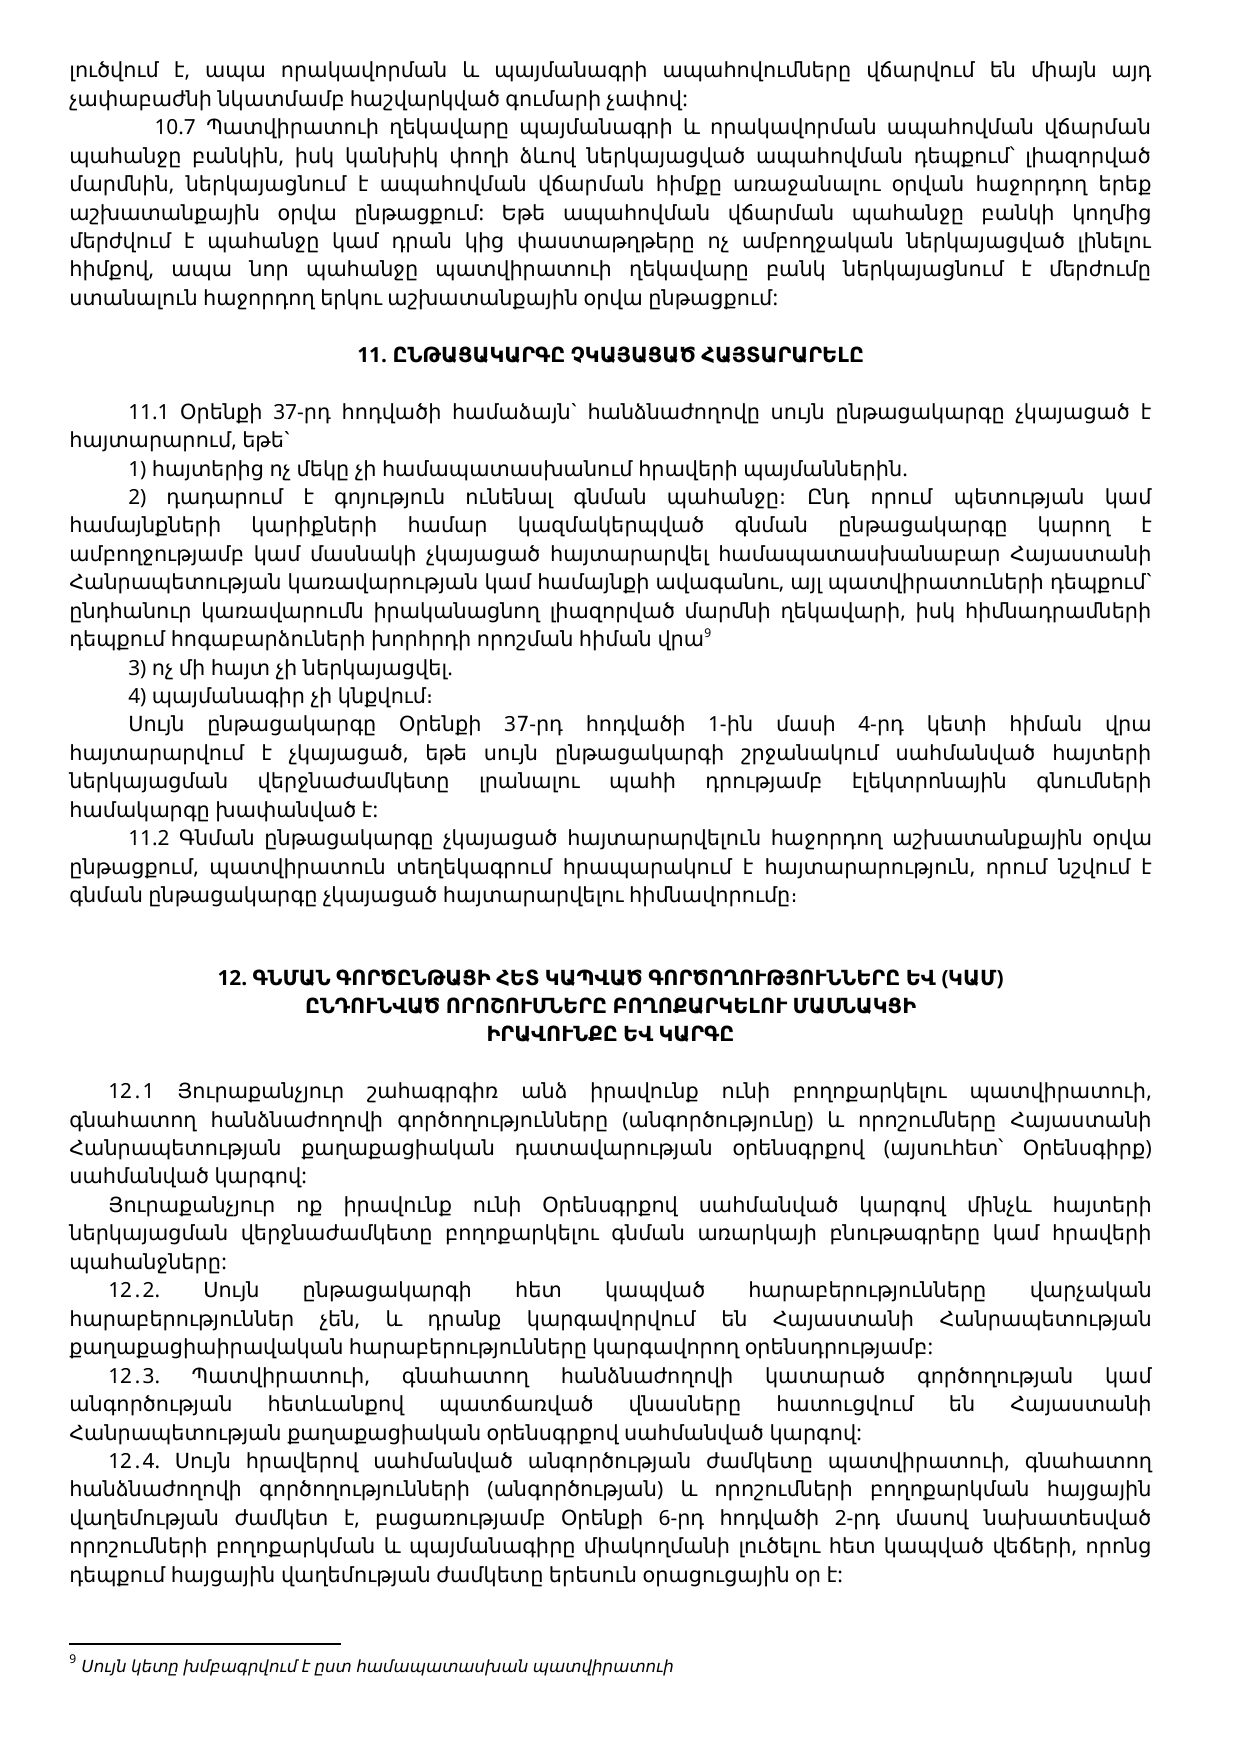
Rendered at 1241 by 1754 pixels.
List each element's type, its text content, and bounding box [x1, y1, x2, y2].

text 1) հայտերից ոչ մեկը չի համապատասխանում հրավերի պայմաններին. [69, 454, 1152, 482]
text ԻՐԱՎՈՒՆՔԸ ԵՎ ԿԱՐԳԸ [69, 1019, 1152, 1048]
text Սույն ընթացակարգը Օրենքի 37-րդ հոդվածի 1-ին մասի 4-րդ կետի հիման վրա հայտարարվում է չկայացած, եթե սույն ընթացակարգի շրջանակում սահմանված հայտերի ներկայացման վերջնաժամկետը լրանալու պահի դրությամբ էլեկտրոնային գնումների համակարգը խափանված է: [69, 709, 1152, 823]
text 10.7 Պատվիրատուի ղեկավարը պայմանագրի և որակավորման ապահովման վճարման պահանջը բանկին, իսկ կանխիկ փողի ձևով ներկայացված ապահովման դեպքում՝ լիազորված մարմնին, ներկայացնում է ապահովման վճարման հիմքը առաջանալու օրվան հաջորդող երեք աշխատանքային օրվա ընթացքում: Եթե ապահովման վճարման պահանջը բանկի կողմից մերժվում է պահանջը կամ դրան կից փաստաթղթերը ոչ ամբողջական ներկայացված լինելու հիմքով, ապա նոր պահանջը պատվիրատուի ղեկավարը բանկ ներկայացնում է մերժումը ստանալուն հաջորդող երկու աշխատանքային օրվա ընթացքում: [69, 112, 1152, 311]
text 12․3. Պատվիրատուի, գնահատող հանձնաժողովի կատարած գործողության կամ անգործության հետևանքով պատճառված վնասները հատուցվում են Հայաստանի Հանրապետության քաղաքացիական օրենսգրքով սահմանված կարգով: [69, 1361, 1152, 1446]
text 11.2 Գնման ընթացակարգը չկայացած հայտարարվելուն հաջորդող աշխատանքային օրվա ընթացքում, պատվիրատուն տեղեկագրում հրապարակում է հայտարարություն, որում նշվում է գնման ընթացակարգը չկայացած հայտարարվելու հիմնավորումը։ [69, 823, 1152, 909]
text 11.1 Օրենքի 37-րդ հոդվածի համաձայն` հանձնաժողովը սույն ընթացակարգը չկայացած է հայտարարում, եթե` [69, 397, 1152, 454]
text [69, 56, 1152, 112]
text 12․1 Յուրաքանչյուր շահագրգիռ անձ իրավունք ունի բողոքարկելու պատվիրատուի, գնահատող հանձնաժողովի գործողությունները (անգործությունը) և որոշումները Հայաստանի Հանրապետության քաղաքացիական դատավարության օրենսգրքով (այսուհետ՝ Օրենսգիրք) սահմանված կարգով: [69, 1076, 1152, 1190]
text 2) դադարում է գոյություն ունենալ գնման պահանջը: Ընդ որում պետության կամ համայնքների կարիքների համար կազմակերպված գնման ընթացակարգը կարող է ամբողջությամբ կամ մասնակի չկայացած հայտարարվել համապատասխանաբար Հայաստանի Հանրապետության կառավարության կամ համայնքի ավագանու, այլ պատվիրատուների դեպքում` ընդհանուր կառավարումն իրականացնող լիազորված մարմնի ղեկավարի, իսկ հիմնադրամների դեպքում հոգաբարձուների խորհրդի որոշման հիման վրա [69, 482, 1152, 653]
text ԸՆԴՈՒՆՎԱԾ ՈՐՈՇՈՒՄՆԵՐԸ ԲՈՂՈՔԱՐԿԵԼՈՒ ՄԱՍՆԱԿՑԻ [69, 991, 1152, 1019]
text 11. ԸՆԹԱՑԱԿԱՐԳԸ ՉԿԱՅԱՑԱԾ ՀԱՅՏԱՐԱՐԵԼԸ [69, 340, 1152, 368]
text 12․2. Սույն ընթացակարգի հետ կապված հարաբերությունները վարչական հարաբերություններ չեն, և դրանք կարգավորվում են Հայաստանի Հանրապետության քաղաքացիաիրավական հարաբերությունները կարգավորող օրենսդրությամբ: [69, 1275, 1152, 1361]
text 12․4. Սույն հրավերով սահմանված անգործության ժամկետը պատվիրատուի, գնահատող հանձնաժողովի գործողությունների (անգործության) և որոշումների բողոքարկման հայցային վաղեմության ժամկետ է, բացառությամբ Օրենքի 6-րդ հոդվածի 2-րդ մասով նախատեսված որոշումների բողոքարկման և պայմանագիրը միակողմանի լուծելու հետ կապված վեճերի, որոնց դեպքում հայցային վաղեմության ժամկետը երեսուն օրացուցային օր է: [69, 1446, 1152, 1588]
text 3) ոչ մի հայտ չի ներկայացվել. [69, 653, 1152, 681]
text Յուրաքանչյուր ոք իրավունք ունի Օրենսգրքով սահմանված կարգով մինչև հայտերի ներկայացման վերջնաժամկետը բողոքարկելու գնման առարկայի բնութագրերը կամ հրավերի պահանջները: [69, 1190, 1152, 1275]
text 12. ԳՆՄԱՆ ԳՈՐԾԸՆԹԱՑԻ ՀԵՏ ԿԱՊՎԱԾ ԳՈՐԾՈՂՈՒԹՅՈՒՆՆԵՐԸ ԵՎ (ԿԱՄ) [69, 963, 1152, 991]
text 4) պայմանագիր չի կնքվում։ [69, 681, 1152, 709]
